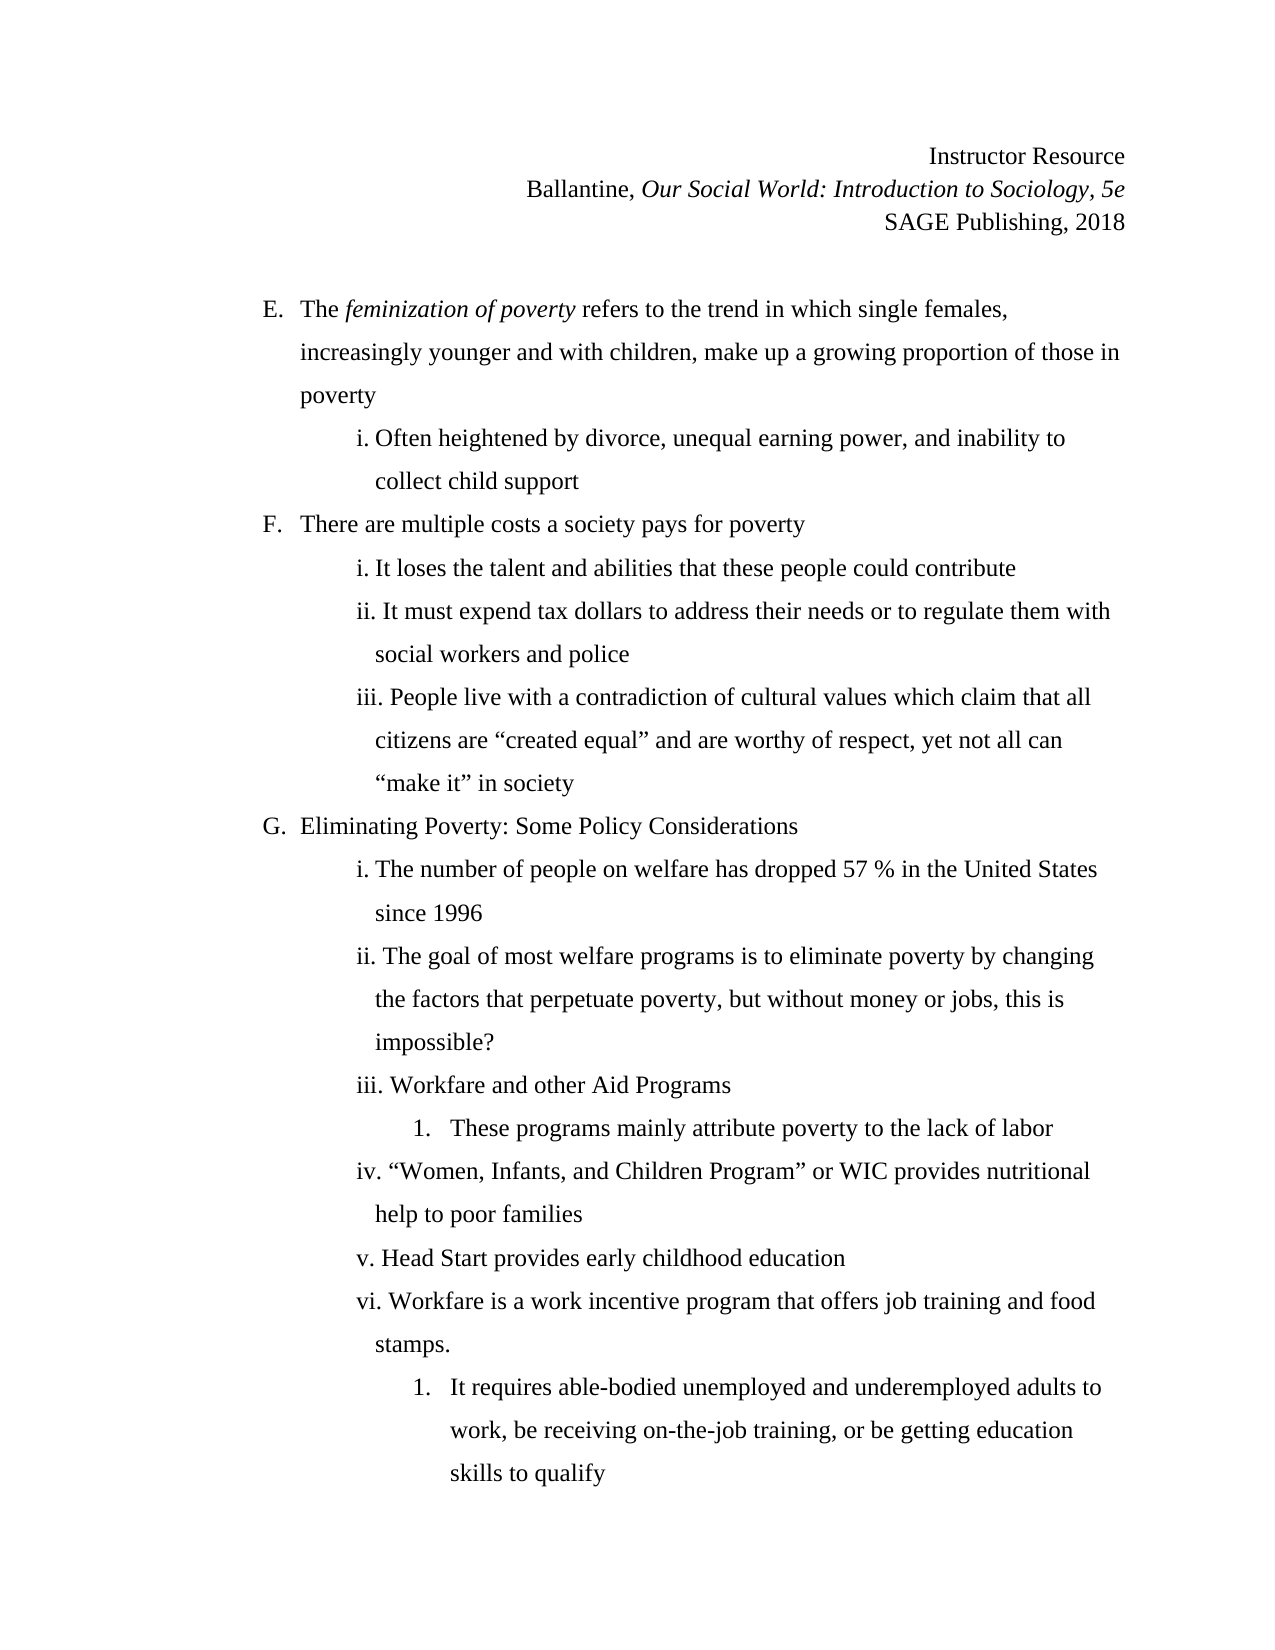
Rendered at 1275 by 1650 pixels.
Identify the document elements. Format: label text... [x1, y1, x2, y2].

text iv. “Women, Infants, and Children Program” or WIC provides nutritional help to poor families [356, 1156, 1125, 1228]
text 1. These programs mainly attribute poverty to the lack of labor [412, 1113, 1125, 1142]
text i. It loses the talent and abilities that these people could contribute [356, 553, 1125, 581]
text E. The feminization of poverty refers to the trend in which single females, increasingly younger and with children, make up a growing proportion of those in poverty [262, 294, 1125, 409]
text G. Eliminating Poverty: Some Policy Considerations [262, 811, 1125, 840]
text ii. The goal of most welfare programs is to eliminate poverty by changing the factors that perpetuate poverty, but without money or jobs, this is impossible? [356, 941, 1125, 1056]
text iii. Workfare and other Aid Programs [356, 1070, 1125, 1099]
text i. Often heightened by divorce, unequal earning power, and inability to collect child support [356, 423, 1125, 495]
text F. There are multiple costs a society pays for poverty [262, 509, 1125, 538]
text iii. People live with a contradiction of cultural values which claim that all citizens are “created equal” and are worthy of respect, yet not all can “make it” in society [356, 682, 1125, 797]
text i. The number of people on welfare has dropped 57 % in the United States since 1996 [356, 854, 1125, 926]
text vi. Workfare is a work incentive program that offers job training and food stamps. [356, 1286, 1125, 1358]
text ii. It must expend tax dollars to address their needs or to regulate them with social workers and police [356, 596, 1125, 668]
text v. Head Start provides early childhood education [356, 1243, 1125, 1271]
text 1. It requires able-bodied unemployed and underemployed adults to work, be receiving on-the-job training, or be getting education skills to qualify [412, 1372, 1125, 1487]
